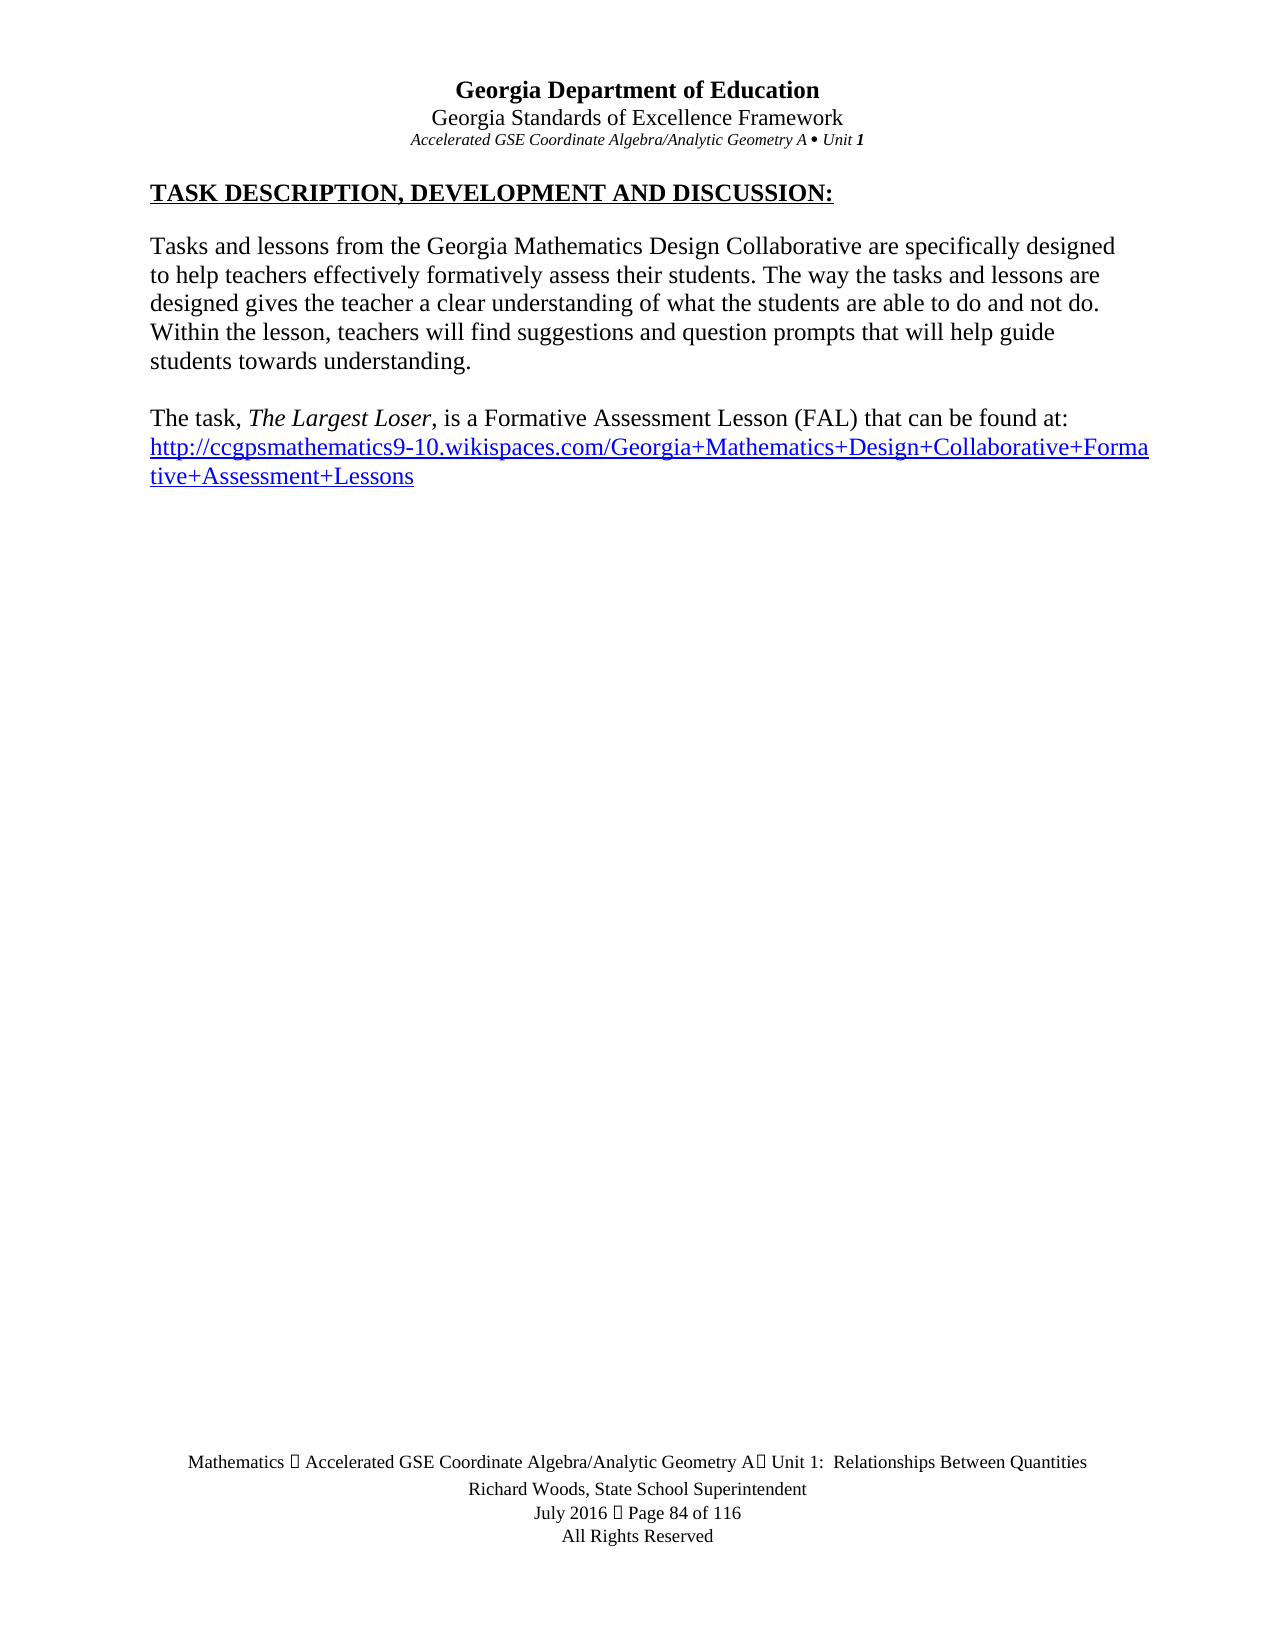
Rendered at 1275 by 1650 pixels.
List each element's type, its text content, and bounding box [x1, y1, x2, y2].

text Tasks and lessons from the Georgia Mathematics Design Collaborative are specifically designed to help teachers effectively formatively assess their students. The way the tasks and lessons are designed gives the teacher a clear understanding of what the students are able to do and not do. Within the lesson, teachers will find suggestions and question prompts that will help guide students towards understanding. [150, 231, 1125, 375]
text The task, The Largest Loser, is a Formative Assessment Lesson (FAL) that can be found at: http://ccgpsmathematics9-10.wikispaces.com/Georgia+Mathematics+Design+Collaborative+Formative+Assessment+Lessons [150, 403, 1153, 490]
text TASK DESCRIPTION, DEVELOPMENT AND DISCUSSION: [150, 178, 1125, 207]
